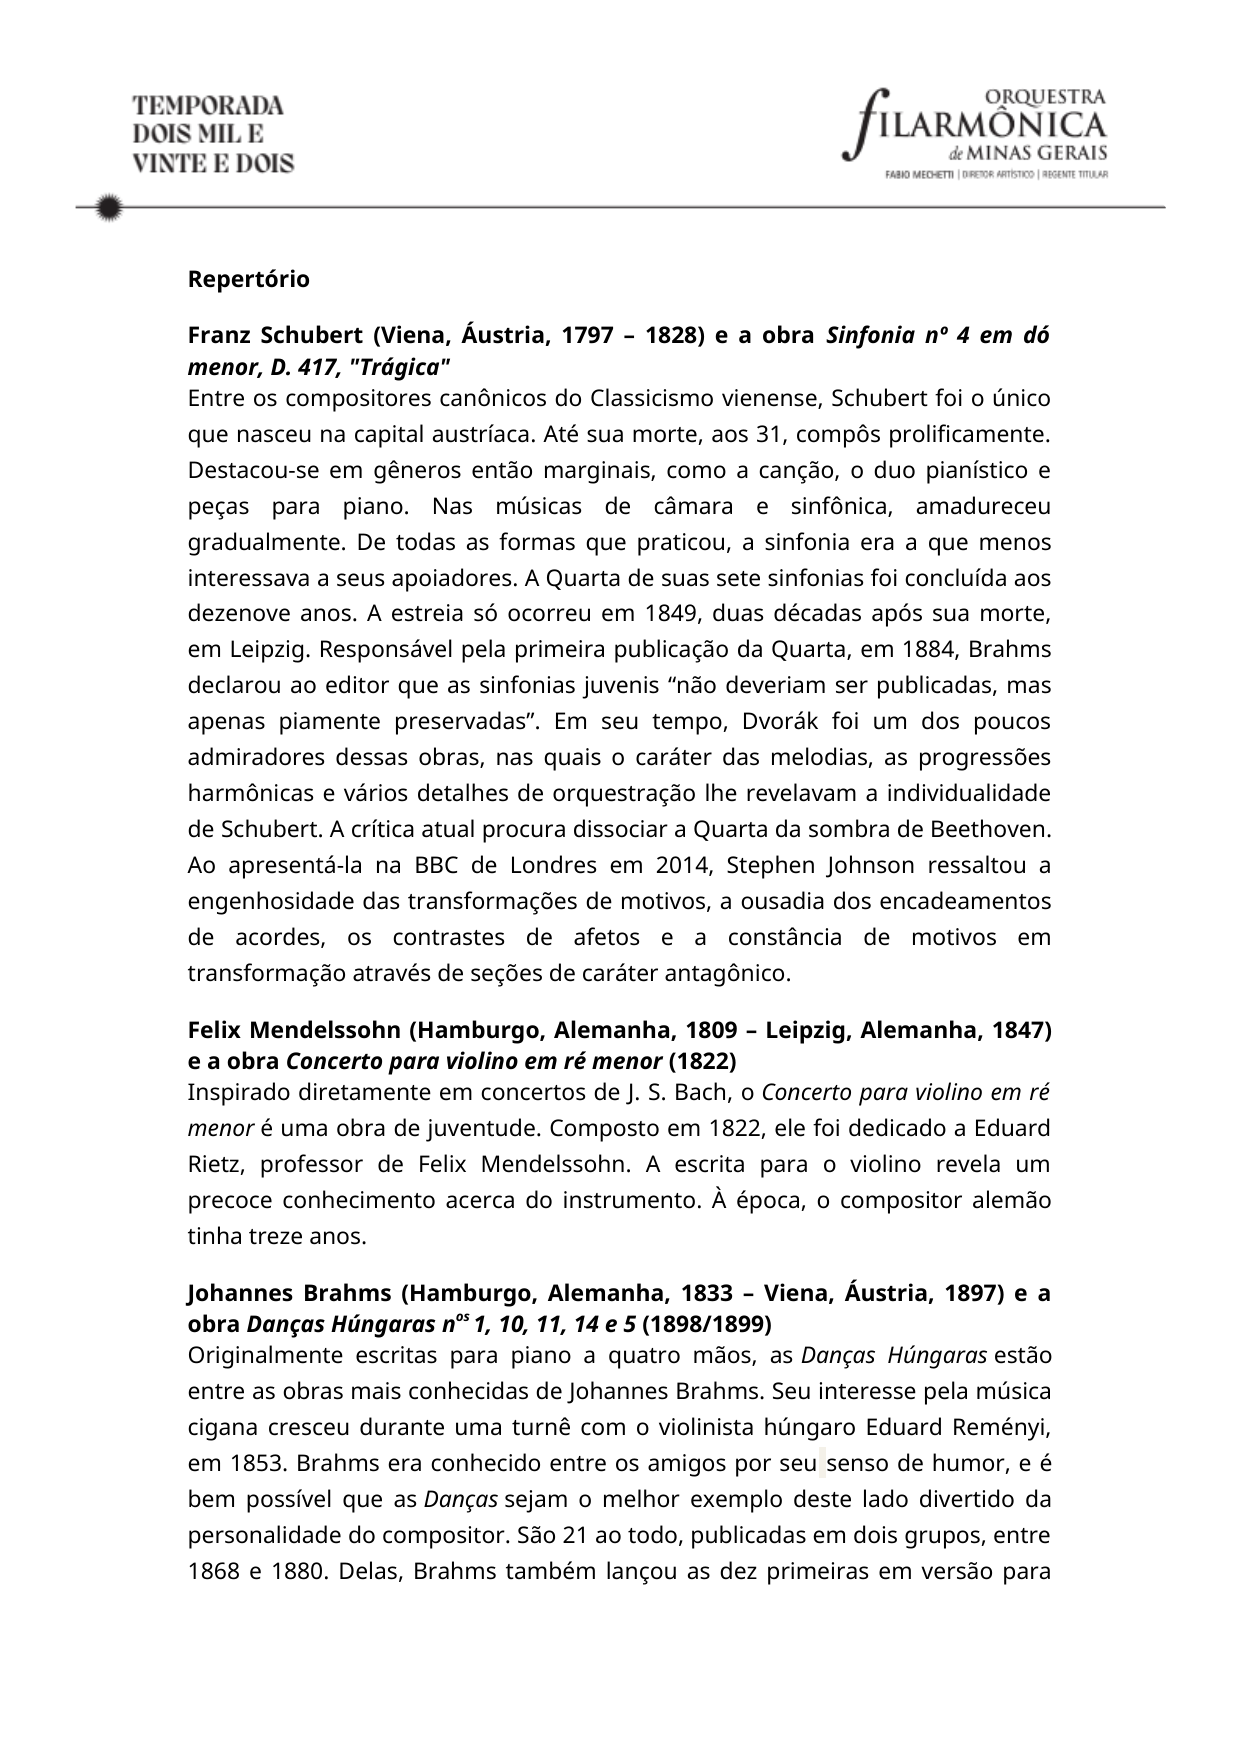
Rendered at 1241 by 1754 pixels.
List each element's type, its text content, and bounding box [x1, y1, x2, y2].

text Johannes Brahms (Hamburgo, Alemanha, 1833 – Viena, Áustria, 1897) e a obra Danças Húngaras nos 1, 10, 11, 14 e 5 (1898/1899) [187, 1277, 1053, 1339]
text Franz Schubert (Viena, Áustria, 1797 – 1828) e a obra Sinfonia nº 4 em dó menor, D. 417, "Trágica" [187, 319, 1053, 382]
text Inspirado diretamente em concertos de J. S. Bach, o Concerto para violino em ré menor é uma obra de juventude. Composto em 1822, ele foi dedicado a Eduard Rietz, professor de Felix Mendelssohn. A escrita para o violino revela um precoce conhecimento acerca do instrumento. À época, o compositor alemão tinha treze anos. [187, 1076, 1053, 1251]
text Repertório [187, 262, 1053, 294]
text Entre os compositores canônicos do Classicismo vienense, Schubert foi o único que nasceu na capital austríaca. Até sua morte, aos 31, compôs prolificamente. Destacou-se em gêneros então marginais, como a canção, o duo pianístico e peças para piano. Nas músicas de câmara e sinfônica, amadureceu gradualmente. De todas as formas que praticou, a sinfonia era a que menos interessava a seus apoiadores. A Quarta de suas sete sinfonias foi concluída aos dezenove anos. A estreia só ocorreu em 1849, duas décadas após sua morte, em Leipzig. Responsável pela primeira publicação da Quarta, em 1884, Brahms declarou ao editor que as sinfonias juvenis “não deveriam ser publicadas, mas apenas piamente preservadas”. Em seu tempo, Dvorák foi um dos poucos admiradores dessas obras, nas quais o caráter das melodias, as progressões harmônicas e vários detalhes de orquestração lhe revelavam a individualidade de Schubert. A crítica atual procura dissociar a Quarta da sombra de Beethoven. Ao apresentá-la na BBC de Londres em 2014, Stephen Johnson ressaltou a engenhosidade das transformações de motivos, a ousadia dos encadeamentos de acordes, os contrastes de afetos e a constância de motivos em transformação através de seções de caráter antagônico. [187, 382, 1053, 988]
text Felix Mendelssohn (Hamburgo, Alemanha, 1809 – Leipzig, Alemanha, 1847) e a obra Concerto para violino em ré menor (1822) [187, 1013, 1053, 1076]
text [187, 1339, 1053, 1586]
